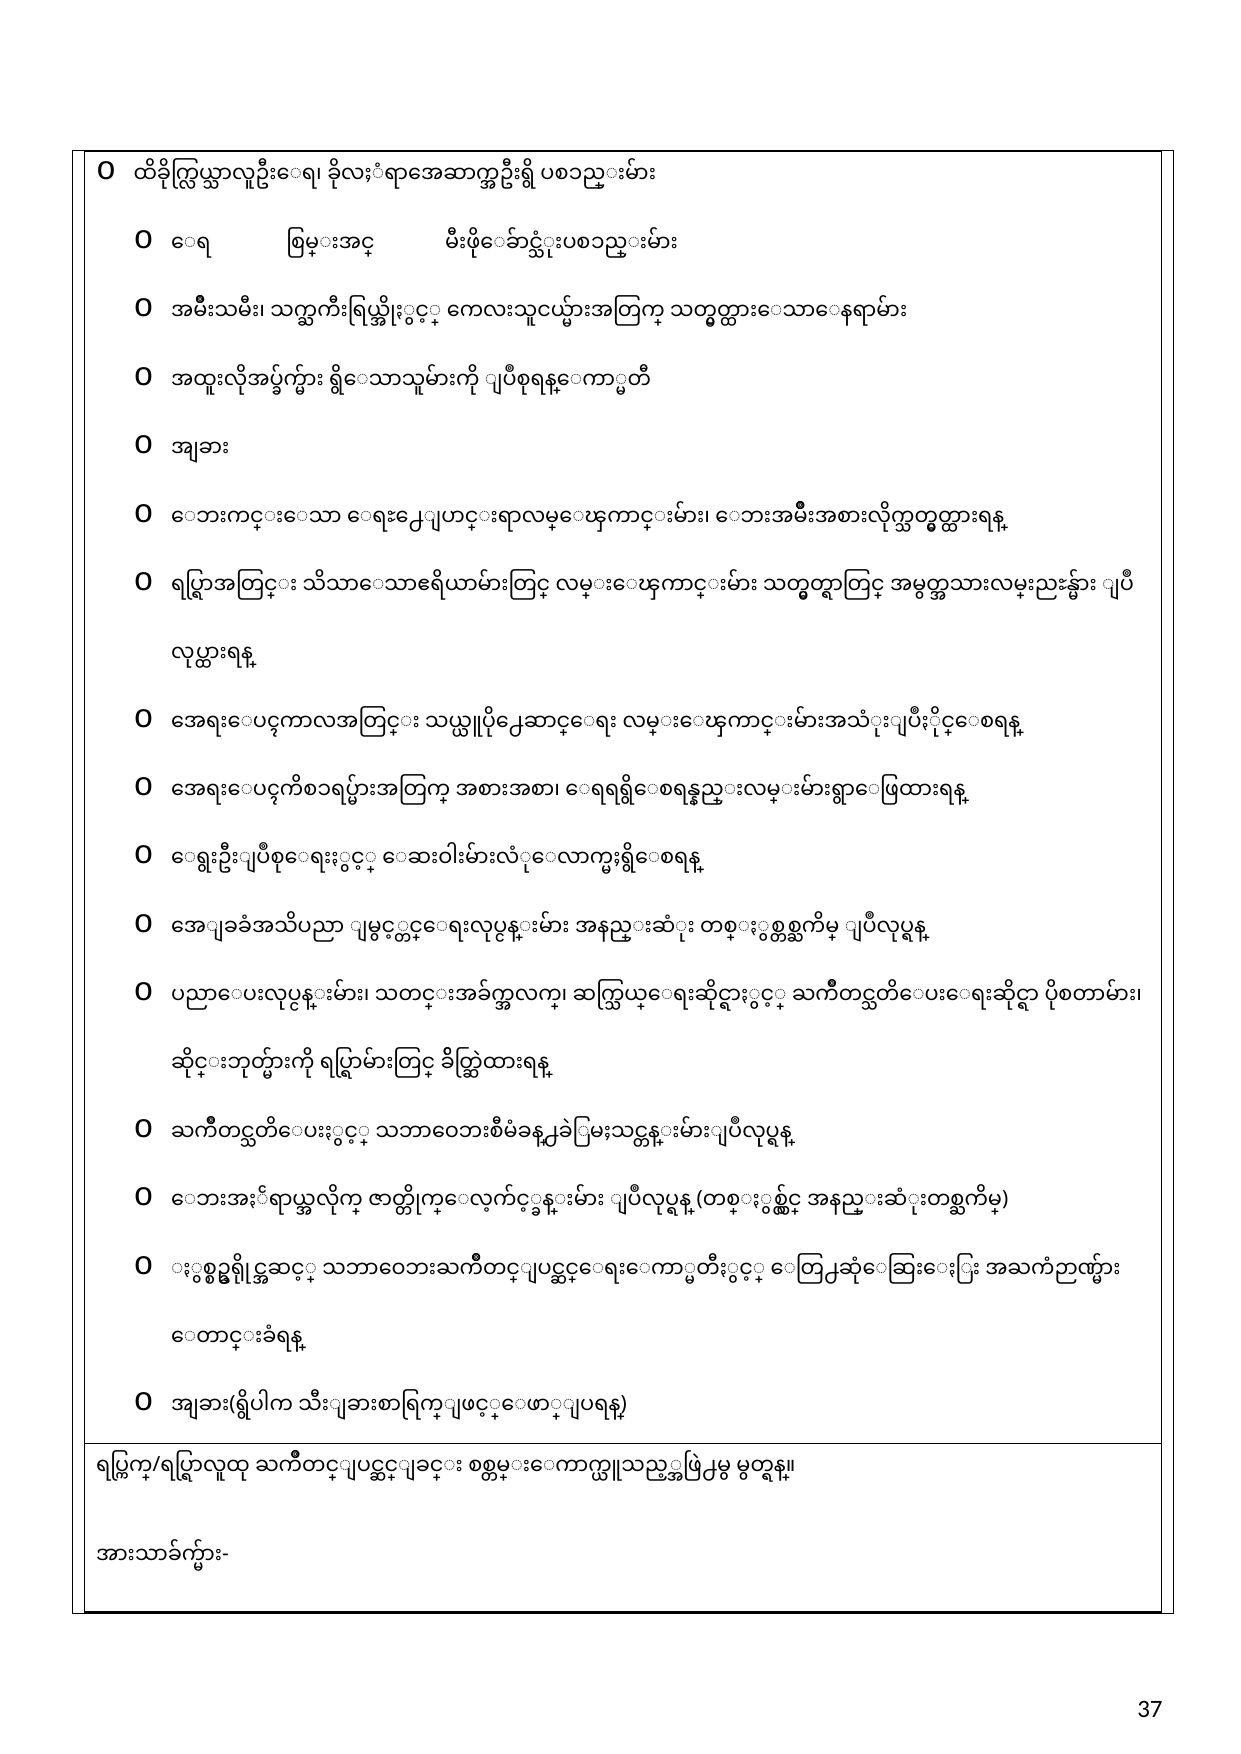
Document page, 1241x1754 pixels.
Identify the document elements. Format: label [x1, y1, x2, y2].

table_cell [85, 1444, 1161, 1611]
table_cell [73, 151, 84, 1612]
table_cell [1162, 151, 1173, 1612]
table_cell [85, 152, 1161, 1443]
